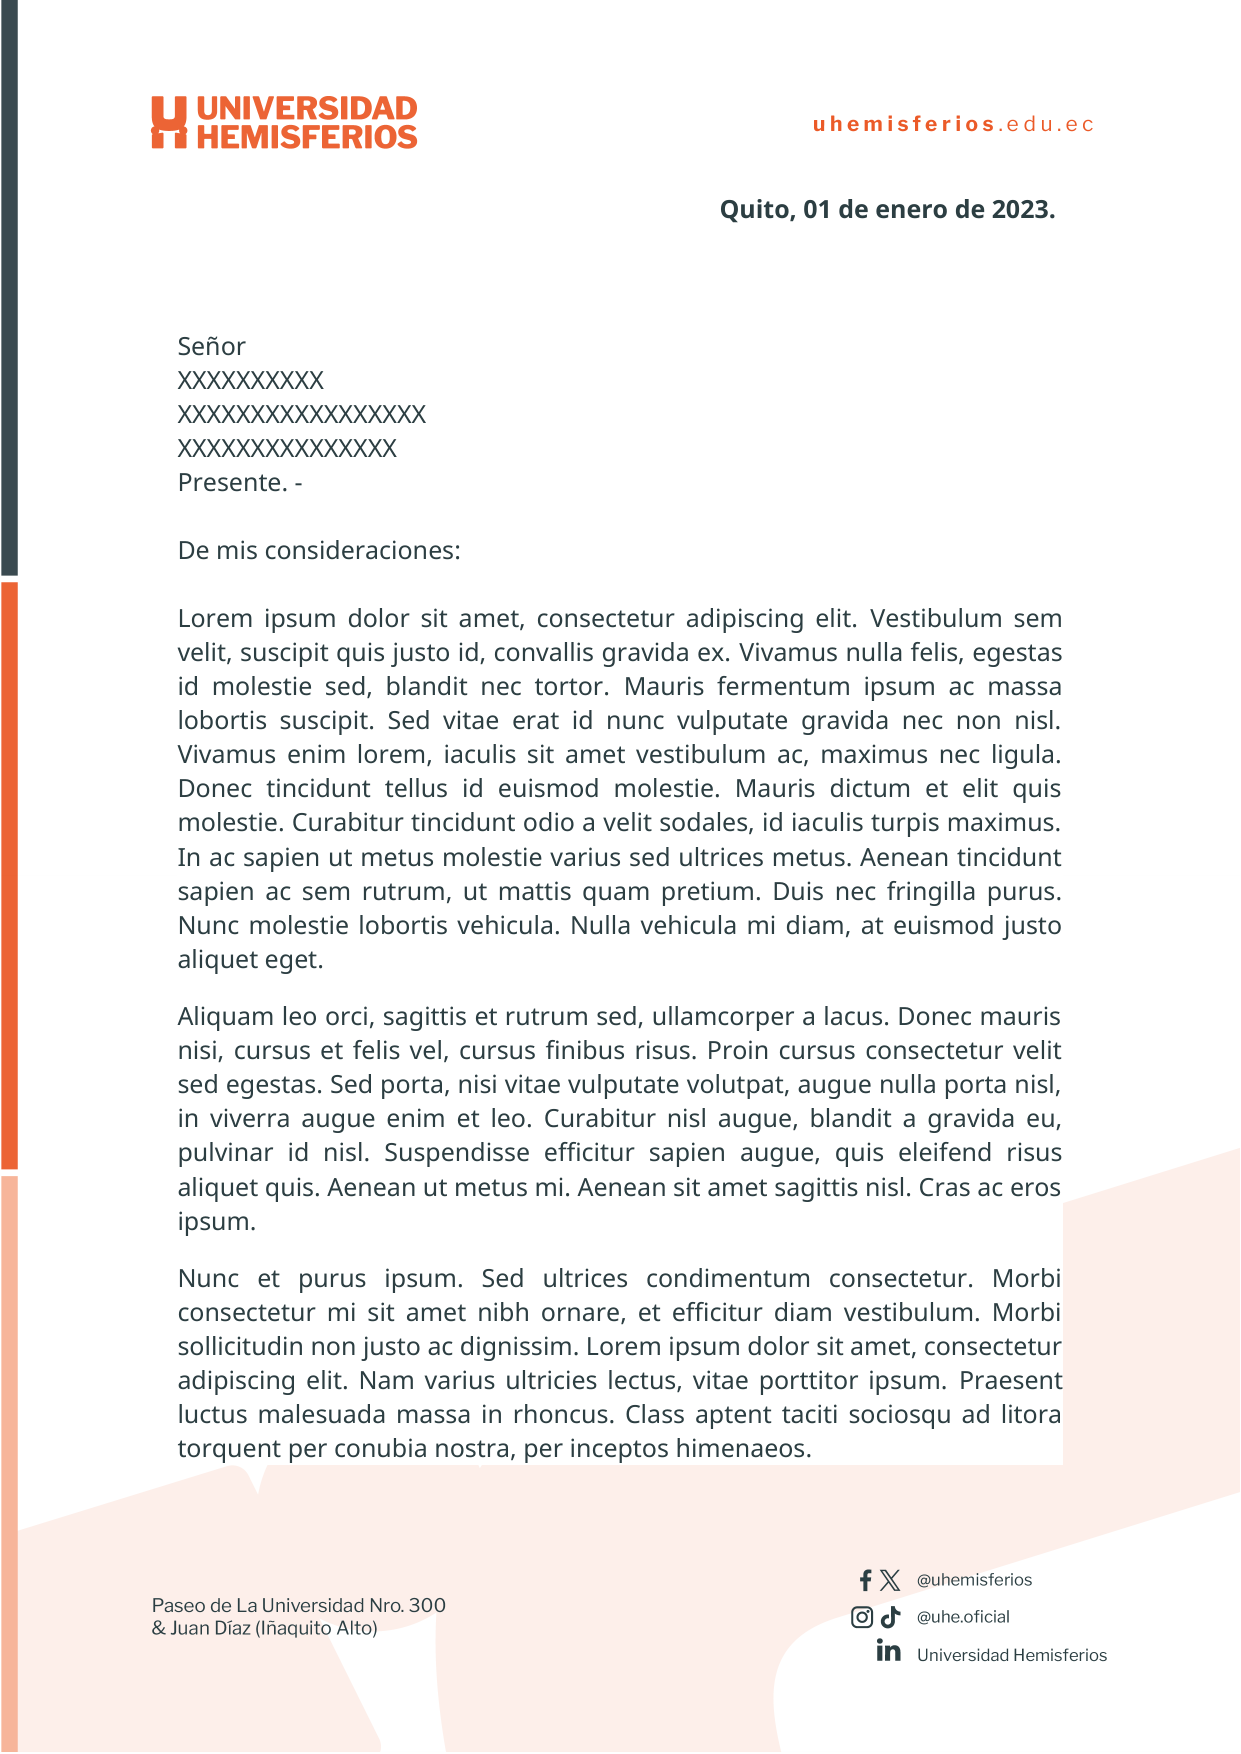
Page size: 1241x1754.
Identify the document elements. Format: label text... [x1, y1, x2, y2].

text XXXXXXXXXXXXXXX [177, 430, 1063, 464]
text De mis consideraciones: [177, 533, 1063, 567]
text XXXXXXXXXX [177, 362, 1063, 396]
text Nunc et purus ipsum. Sed ultrices condimentum consectetur. Morbi consectetur mi sit amet nibh ornare, et efficitur diam vestibulum. Morbi sollicitudin non justo ac dignissim. Lorem ipsum dolor sit amet, consectetur adipiscing elit. Nam varius ultricies lectus, vitae porttitor ipsum. Praesent luctus malesuada massa in rhoncus. Class aptent taciti sociosqu ad litora torquent per conubia nostra, per inceptos himenaeos. [177, 1261, 1063, 1465]
text Quito, 01 de enero de 2023. [693, 192, 1063, 226]
picture [1, 0, 1241, 1752]
text Señor [177, 328, 1063, 362]
text Presente. - [177, 464, 1063, 498]
text XXXXXXXXXXXXXXXXX [177, 396, 1063, 430]
text Lorem ipsum dolor sit amet, consectetur adipiscing elit. Vestibulum sem velit, suscipit quis justo id, convallis gravida ex. Vivamus nulla felis, egestas id molestie sed, blandit nec tortor. Mauris fermentum ipsum ac massa lobortis suscipit. Sed vitae erat id nunc vulputate gravida nec non nisl. Vivamus enim lorem, iaculis sit amet vestibulum ac, maximus nec ligula. Donec tincidunt tellus id euismod molestie. Mauris dictum et elit quis molestie. Curabitur tincidunt odio a velit sodales, id iaculis turpis maximus. In ac sapien ut metus molestie varius sed ultrices metus. Aenean tincidunt sapien ac sem rutrum, ut mattis quam pretium. Duis nec fringilla purus. Nunc molestie lobortis vehicula. Nulla vehicula mi diam, at euismod justo aliquet eget. [177, 601, 1063, 975]
text Aliquam leo orci, sagittis et rutrum sed, ullamcorper a lacus. Donec mauris nisi, cursus et felis vel, cursus finibus risus. Proin cursus consectetur velit sed egestas. Sed porta, nisi vitae vulputate volutpat, augue nulla porta nisl, in viverra augue enim et leo. Curabitur nisl augue, blandit a gravida eu, pulvinar id nisl. Suspendisse efficitur sapien augue, quis eleifend risus aliquet quis. Aenean ut metus mi. Aenean sit amet sagittis nisl. Cras ac eros ipsum. [177, 999, 1063, 1237]
